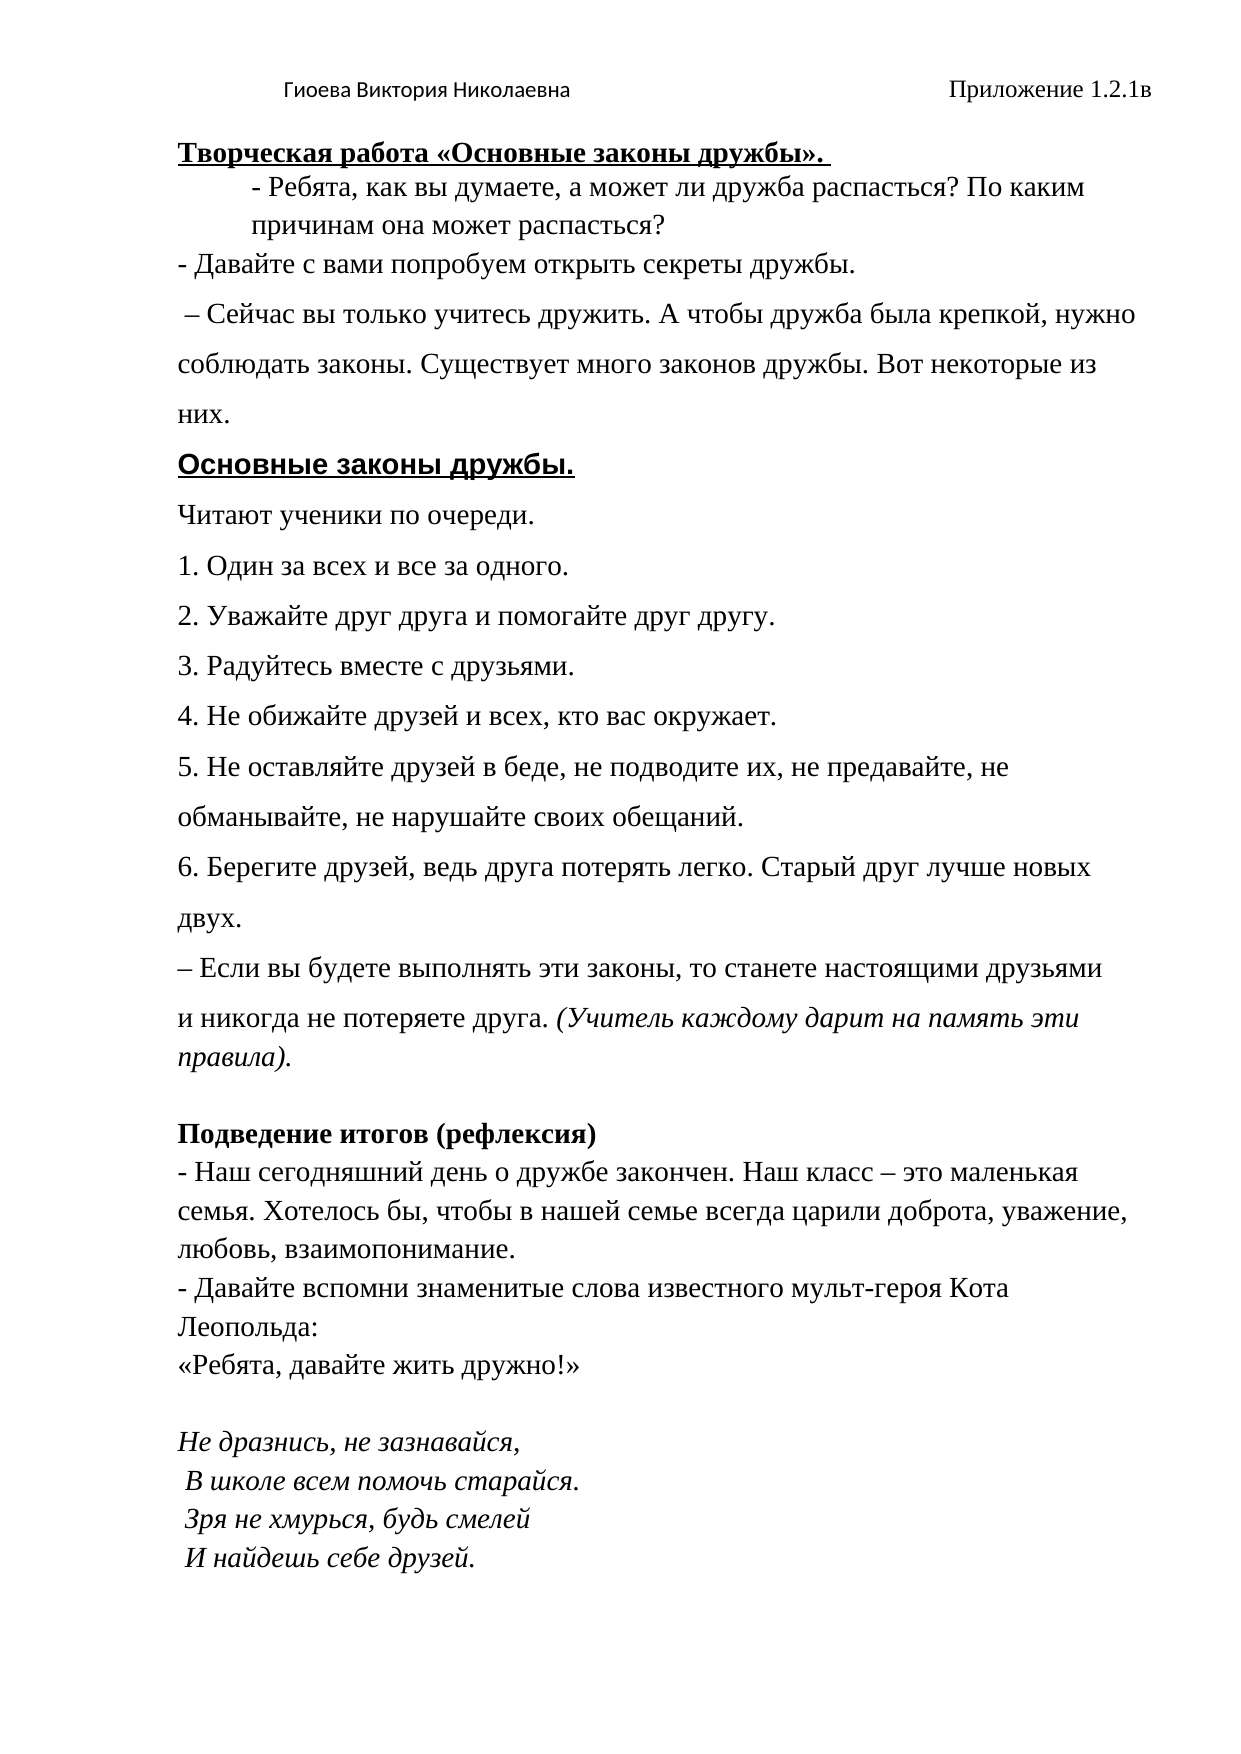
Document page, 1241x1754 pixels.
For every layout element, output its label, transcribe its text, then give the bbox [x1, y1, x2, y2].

text 2. Уважайте друг друга и помогайте друг другу. [177, 598, 1152, 631]
text - Ребята, как вы думаете, а может ли дружба распасться? По каким причинам она может распасться? [251, 169, 1152, 241]
text Основные законы дружбы. [177, 447, 1152, 481]
text 5. Не оставляйте друзей в беде, не подводите их, не предавайте, не обманывайте, не нарушайте своих обещаний. [177, 749, 1152, 833]
text - Наш сегодняшний день о дружбе закончен. Наш класс – это маленькая семья. Хотелось бы, чтобы в нашей семье всегда царили доброта, уважение, любовь, взаимопонимание. [177, 1154, 1152, 1265]
text и никогда не потеряете друга. (Учитель каждому дарит на память эти правила). [177, 1000, 1152, 1072]
text Подведение итогов (рефлексия) [177, 1116, 1152, 1149]
text И найдешь себе друзей. [177, 1540, 1152, 1573]
text Творческая работа «Основные законы дружбы». [177, 135, 1152, 169]
text В школе всем помочь старайся. [177, 1463, 1152, 1496]
text 1. Один за всех и все за одного. [177, 548, 1152, 581]
text – Сейчас вы только учитесь дружить. А чтобы дружба была крепкой, нужно соблюдать законы. Существует много законов дружбы. Вот некоторые из них. [177, 296, 1152, 430]
text «Ребята, давайте жить дружно!» [177, 1347, 1152, 1381]
text Читают ученики по очереди. [177, 497, 1152, 531]
text 3. Радуйтесь вместе с друзьями. [177, 648, 1152, 682]
text 4. Не обижайте друзей и всех, кто вас окружает. [177, 698, 1152, 732]
text Зря не хмурься, будь смелей [177, 1501, 1152, 1535]
text - Давайте вспомни знаменитые слова известного мульт-героя Кота Леопольда: [177, 1270, 1152, 1342]
text 6. Берегите друзей, ведь друга потерять легко. Старый друг лучше новых двух. [177, 849, 1152, 933]
text - Давайте с вами попробуем открыть секреты дружбы. [177, 246, 1152, 279]
text – Если вы будете выполнять эти законы, то станете настоящими друзьями [177, 950, 1152, 984]
text Не дразнись, не зазнавайся, [177, 1424, 1152, 1458]
